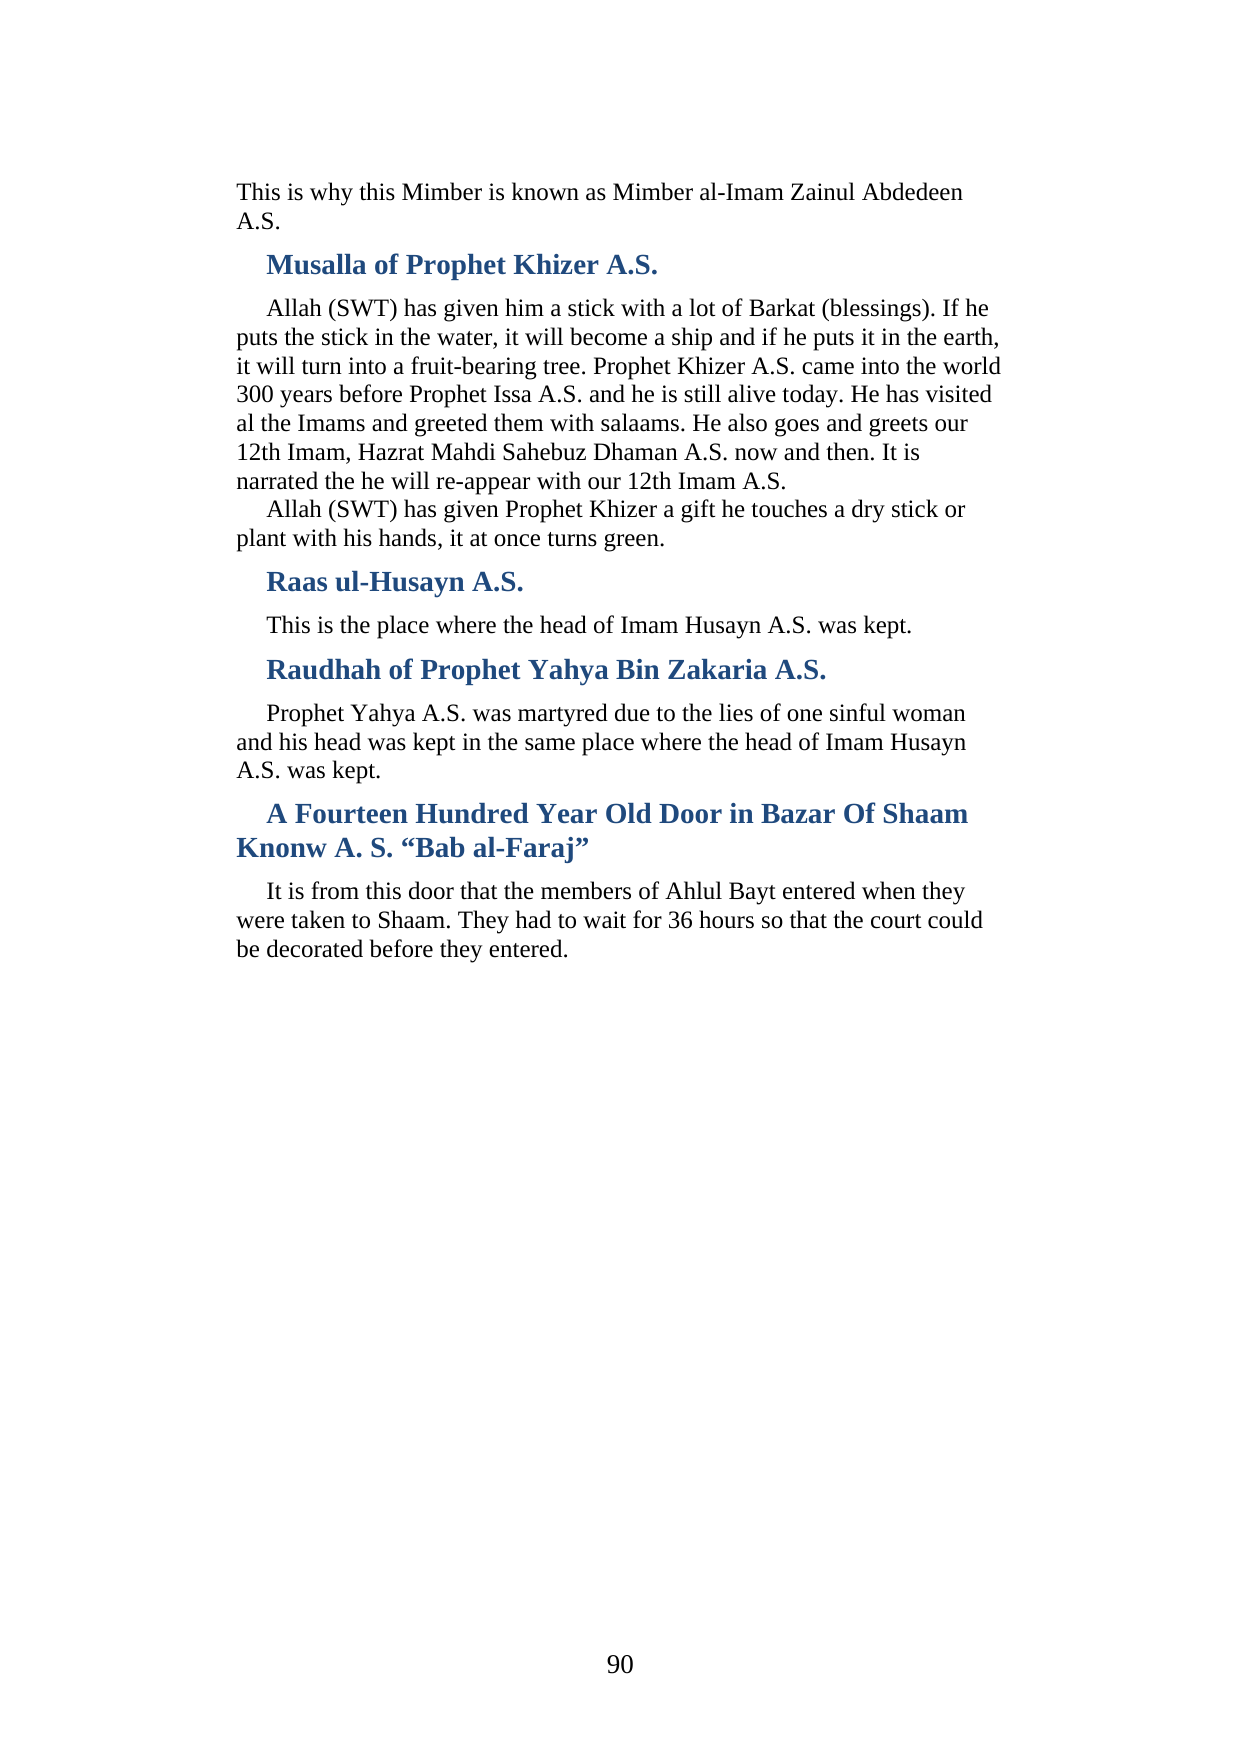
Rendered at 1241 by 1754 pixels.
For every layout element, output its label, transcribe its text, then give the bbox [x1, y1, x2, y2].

subtitle Raas ul-Husayn A.S. [236, 564, 1004, 598]
subtitle Musalla of Prophet Khizer A.S. [236, 247, 1004, 281]
subtitle Raudhah of Prophet Yahya Bin Zakaria A.S. [236, 652, 1004, 685]
text It is from this door that the members of Ahlul Bayt entered when they were taken to Shaam. They had to wait for 36 hours so that the court could be decorated before they entered. [236, 876, 1004, 962]
text Prophet Yahya A.S. was martyred due to the lies of one sinful woman and his head was kept in the same place where the head of Imam Husayn A.S. was kept. [236, 698, 1004, 784]
subtitle A Fourteen Hundred Year Old Door in Bazar Of Shaam Knonw A. S. “Bab al-Faraj” [236, 797, 1004, 864]
text This is the place where the head of Imam Husayn A.S. was kept. [236, 611, 1004, 639]
text Allah (SWT) has given him a stick with a lot of Barkat (blessings). If he puts the stick in the water, it will become a ship and if he puts it in the earth, it will turn into a fruit-bearing tree. Prophet Khizer A.S. came into the world 300 years before Prophet Issa A.S. and he is still alive today. He has visited al the Imams and greeted them with salaams. He also goes and greets our 12th Imam, Hazrat Mahdi Sahebuz Dhaman A.S. now and then. It is narrated the he will re-appear with our 12th Imam A.S. [236, 293, 1004, 494]
text Allah (SWT) has given Prophet Khizer a gift he touches a dry stick or plant with his hands, it at once turns green. [236, 494, 1004, 552]
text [236, 177, 1004, 235]
